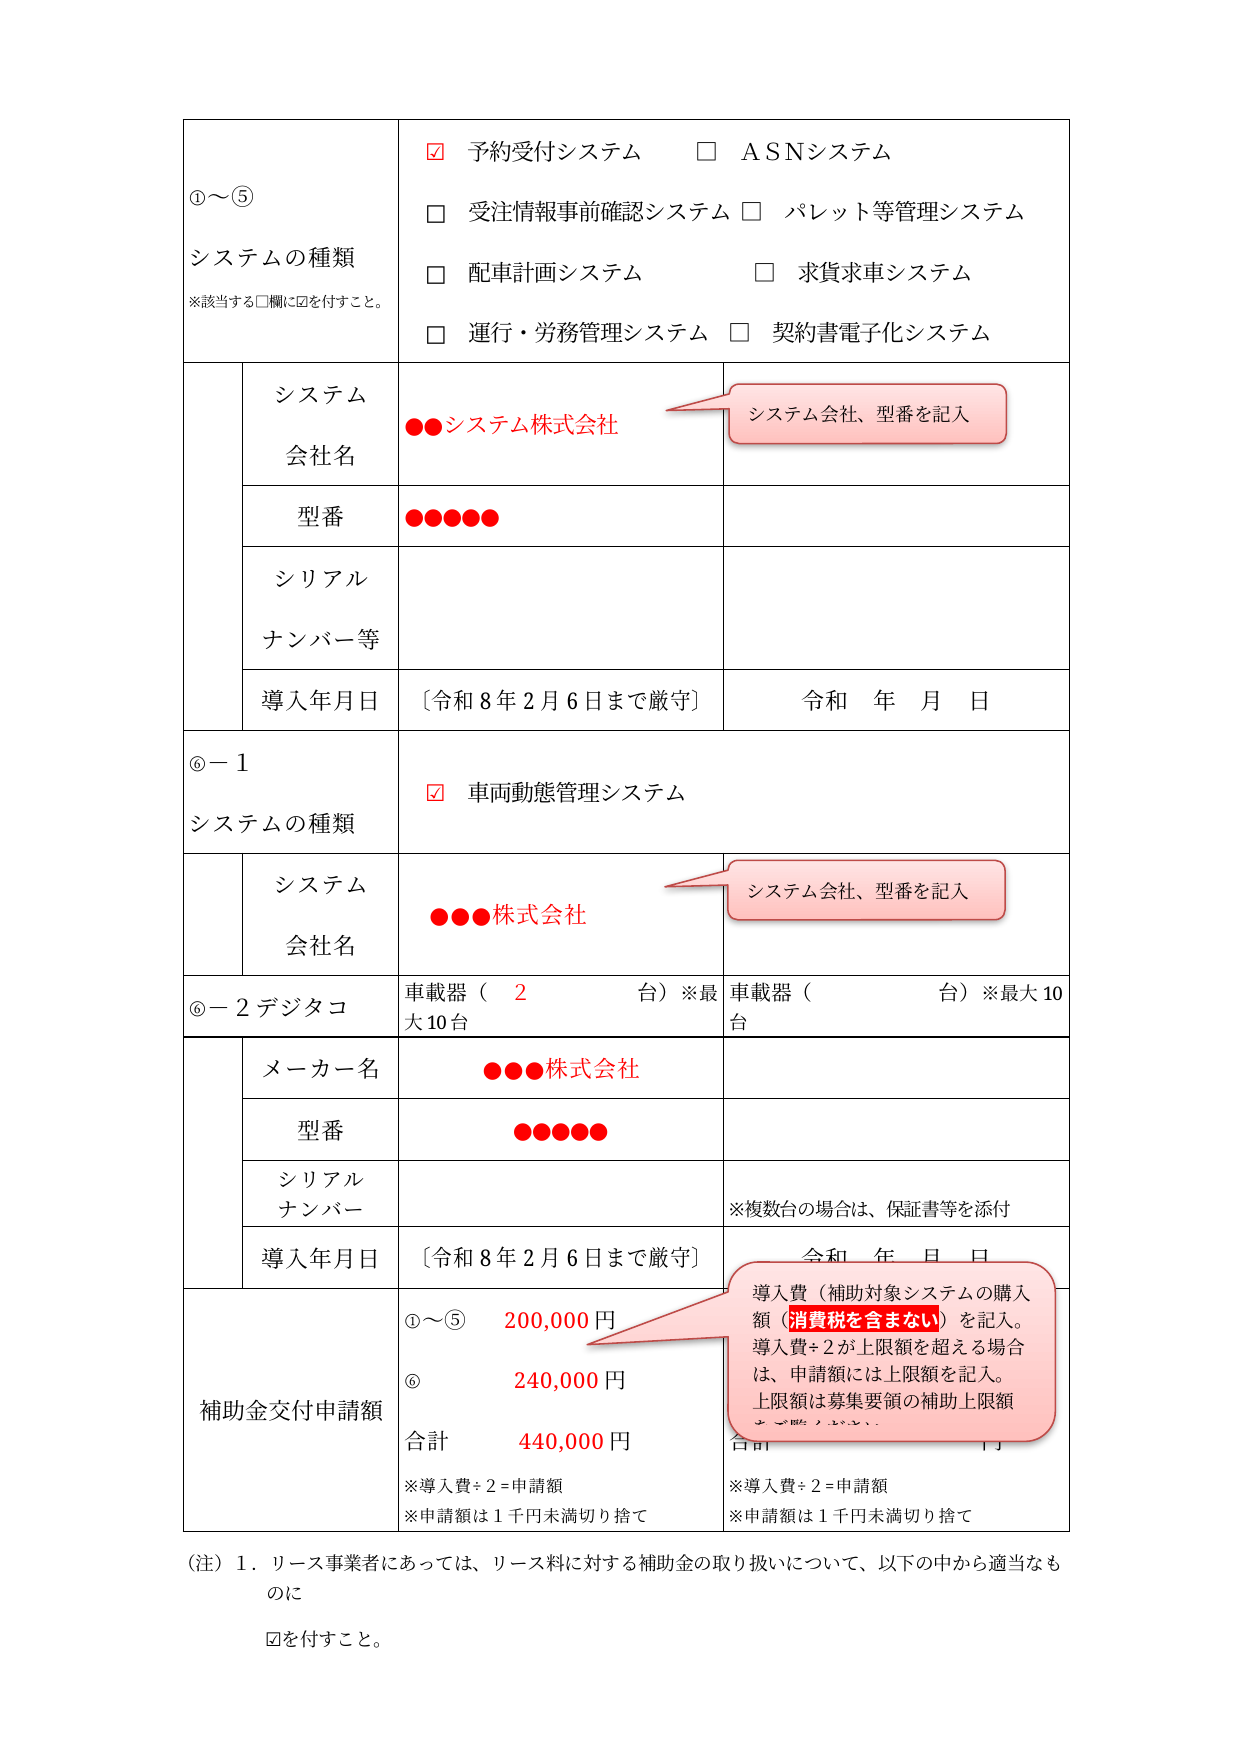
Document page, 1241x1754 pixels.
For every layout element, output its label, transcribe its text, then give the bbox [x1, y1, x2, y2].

table_cell 〔令和8年2月6日まで厳守〕 [399, 670, 723, 730]
table_cell [184, 1038, 242, 1287]
table_cell ①～⑤ 円 ⑥ 円 合計 円 ※導入費÷２=申請額 ※申請額は１千円未満切り捨て [724, 1289, 1069, 1531]
table_cell [399, 547, 723, 668]
table_cell [724, 363, 1069, 484]
table_cell [399, 1161, 723, 1226]
table_cell 導入年月日 [243, 1227, 398, 1287]
table_cell ⑥－２デジタコ [184, 976, 398, 1036]
table_cell システム 会社名 [243, 363, 398, 484]
table_cell [724, 854, 1069, 975]
table_cell [184, 854, 242, 975]
table_cell 〔令和8年2月6日まで厳守〕 [399, 1227, 723, 1287]
table_cell ⑥－１ システムの種類 [184, 731, 398, 852]
table_cell [724, 1099, 1069, 1160]
table_cell 補助金交付申請額 [184, 1289, 398, 1531]
table_cell システム 会社名 [243, 854, 398, 975]
table_cell 導入年月日 [243, 670, 398, 730]
table_cell ☑ 予約受付システム □ ＡＳＮシステム □ 受注情報事前確認システム □ パレット等管理システム □ 配車計画システム □ 求貨求車システム □ 運行・労務管理システム □ 契約書電子化システム [399, 120, 1069, 362]
table_cell 令和 年 月 日 [724, 670, 1069, 730]
table_cell シリアル ナンバー等 [243, 547, 398, 668]
table_cell 型番 [243, 486, 398, 546]
table_cell [724, 547, 1069, 668]
text （注）１．リース事業者にあっては、リース料に対する補助金の取り扱いについて、以下の中から適当なものに [177, 1547, 1063, 1608]
table_cell 型番 [243, 1099, 398, 1160]
table_cell [724, 1038, 1069, 1098]
text ☑を付すこと。 [265, 1623, 1063, 1653]
table_cell ●●システム株式会社 [399, 363, 723, 484]
table_cell 車載器（ 台）※最大10台 [724, 976, 1069, 1036]
table_cell ●●●株式会社 [399, 1038, 723, 1098]
table_cell 車載器（ ２ 台）※最大10台 [399, 976, 723, 1036]
table_cell ※複数台の場合は、保証書等を添付 [724, 1161, 1069, 1226]
table_cell シリアル ナンバー [243, 1161, 398, 1226]
table_cell ●●●●● [399, 1099, 723, 1160]
table_cell 令和 年 月 日 [724, 1227, 1069, 1287]
table_cell [184, 363, 242, 730]
table_cell ●●●●● [399, 486, 723, 546]
table_cell ☑ 車両動態管理システム [399, 731, 1069, 852]
table_cell [724, 486, 1069, 546]
table_cell ①～⑤ システムの種類 ※該当する□欄に☑を付すこと。 [184, 120, 398, 362]
table_cell ●●●株式会社 [399, 854, 723, 975]
table_cell ①～⑤ 200,000円 ⑥ 240,000円 合計 440,000円 ※導入費÷２=申請額 ※申請額は１千円未満切り捨て [399, 1289, 723, 1531]
table_cell メーカー名 [243, 1038, 398, 1098]
